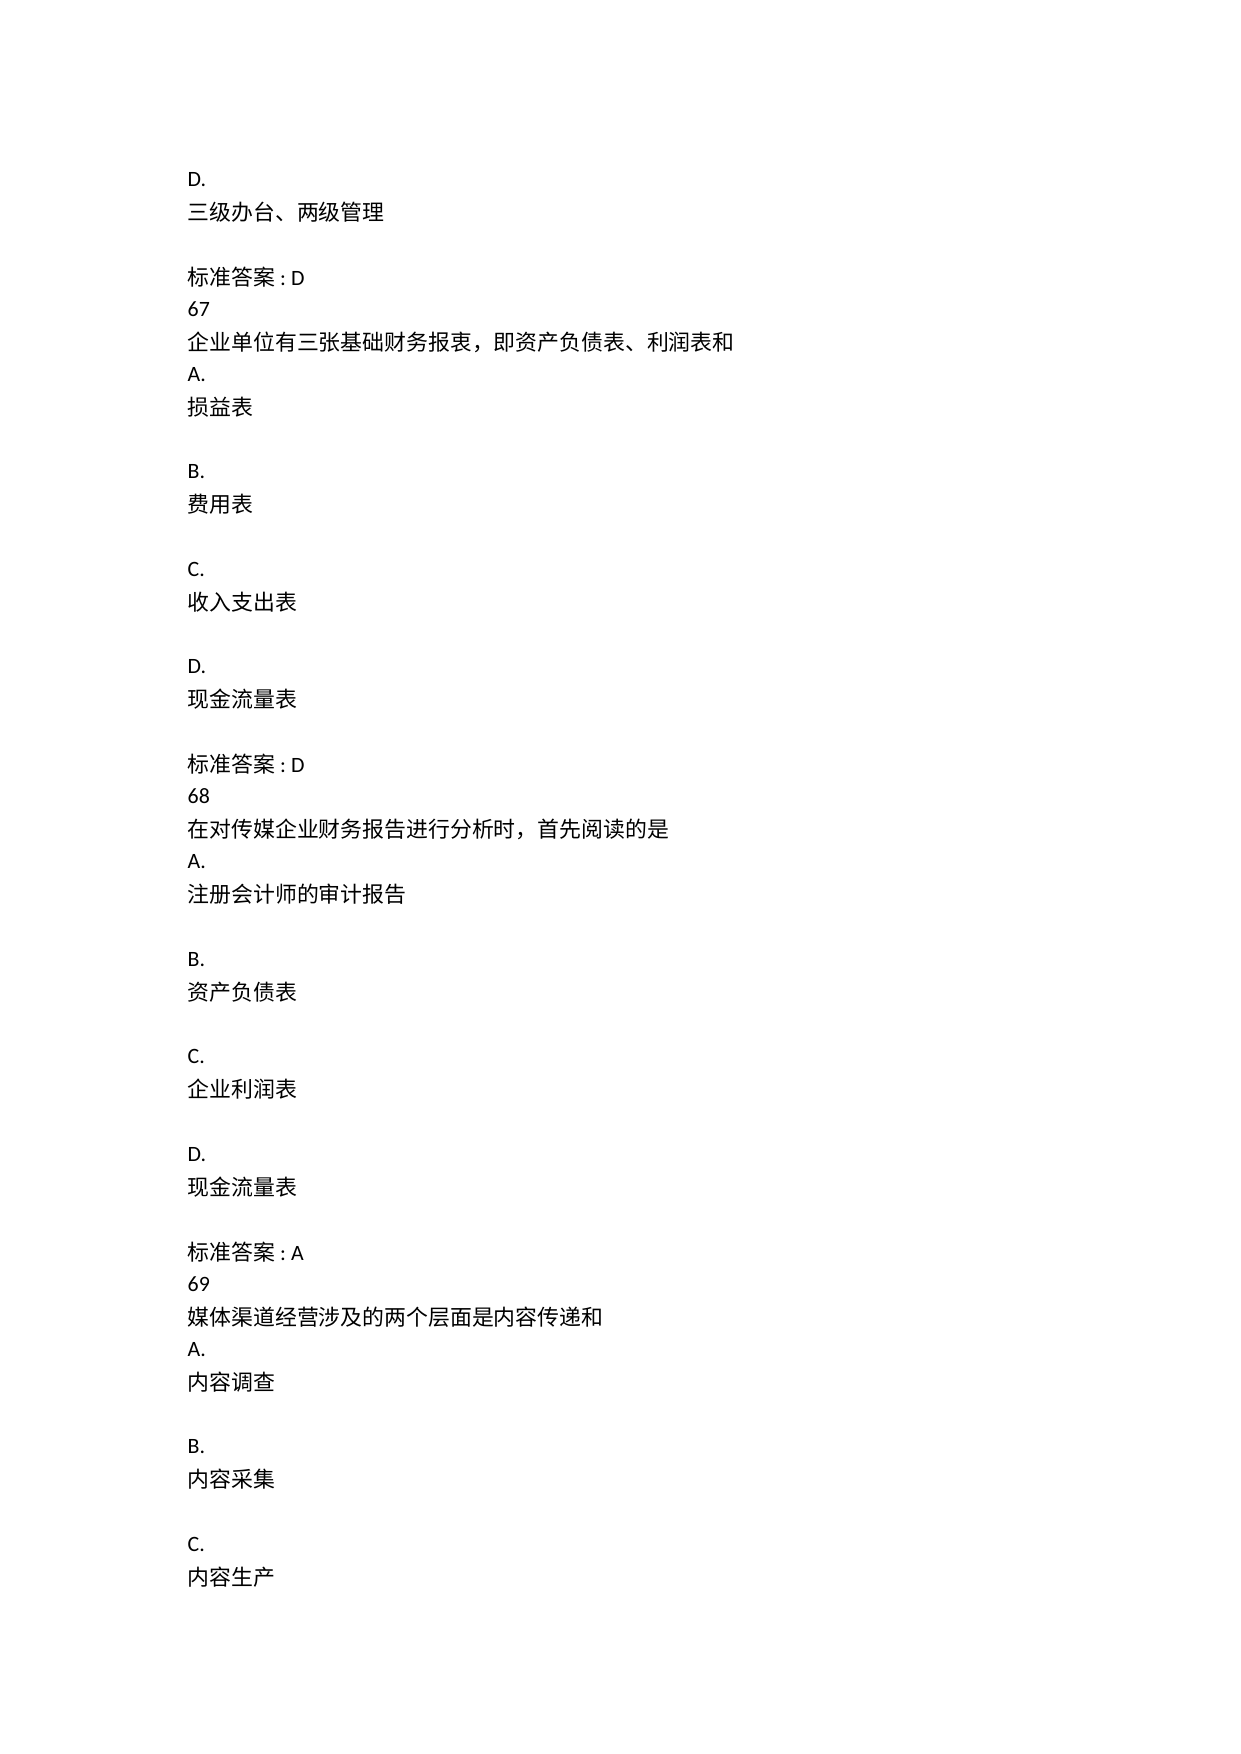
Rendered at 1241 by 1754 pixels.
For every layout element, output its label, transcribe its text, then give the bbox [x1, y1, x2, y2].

text A. [187, 357, 1053, 389]
text 企业利润表 [187, 1072, 1053, 1104]
text D. [187, 162, 1053, 194]
text 标准答案 : D [187, 747, 1053, 779]
text 企业单位有三张基础财务报衷，即资产负债表、利润表和 [187, 324, 1053, 357]
text D. [187, 1137, 1053, 1169]
text C. [187, 552, 1053, 584]
text B. [187, 942, 1053, 974]
text 三级办台、两级管理 [187, 194, 1053, 227]
text 内容调查 [187, 1364, 1053, 1397]
text 在对传媒企业财务报告进行分析时，首先阅读的是 [187, 812, 1053, 844]
text 资产负债表 [187, 974, 1053, 1007]
text 标准答案 : A [187, 1234, 1053, 1267]
text 现金流量表 [187, 682, 1053, 714]
text 69 [187, 1267, 1053, 1299]
text 内容生产 [187, 1559, 1053, 1592]
text B. [187, 454, 1053, 487]
text B. [187, 1429, 1053, 1462]
text 费用表 [187, 487, 1053, 519]
text 68 [187, 779, 1053, 812]
text C. [187, 1527, 1053, 1559]
text 标准答案 : D [187, 259, 1053, 292]
text 现金流量表 [187, 1169, 1053, 1202]
text 注册会计师的审计报告 [187, 877, 1053, 909]
text A. [187, 1332, 1053, 1364]
text D. [187, 649, 1053, 682]
text 损益表 [187, 389, 1053, 422]
text 67 [187, 292, 1053, 324]
text A. [187, 844, 1053, 877]
text C. [187, 1039, 1053, 1072]
text 媒体渠道经营涉及的两个层面是内容传递和 [187, 1299, 1053, 1332]
text 内容采集 [187, 1462, 1053, 1494]
text 收入支出表 [187, 584, 1053, 617]
